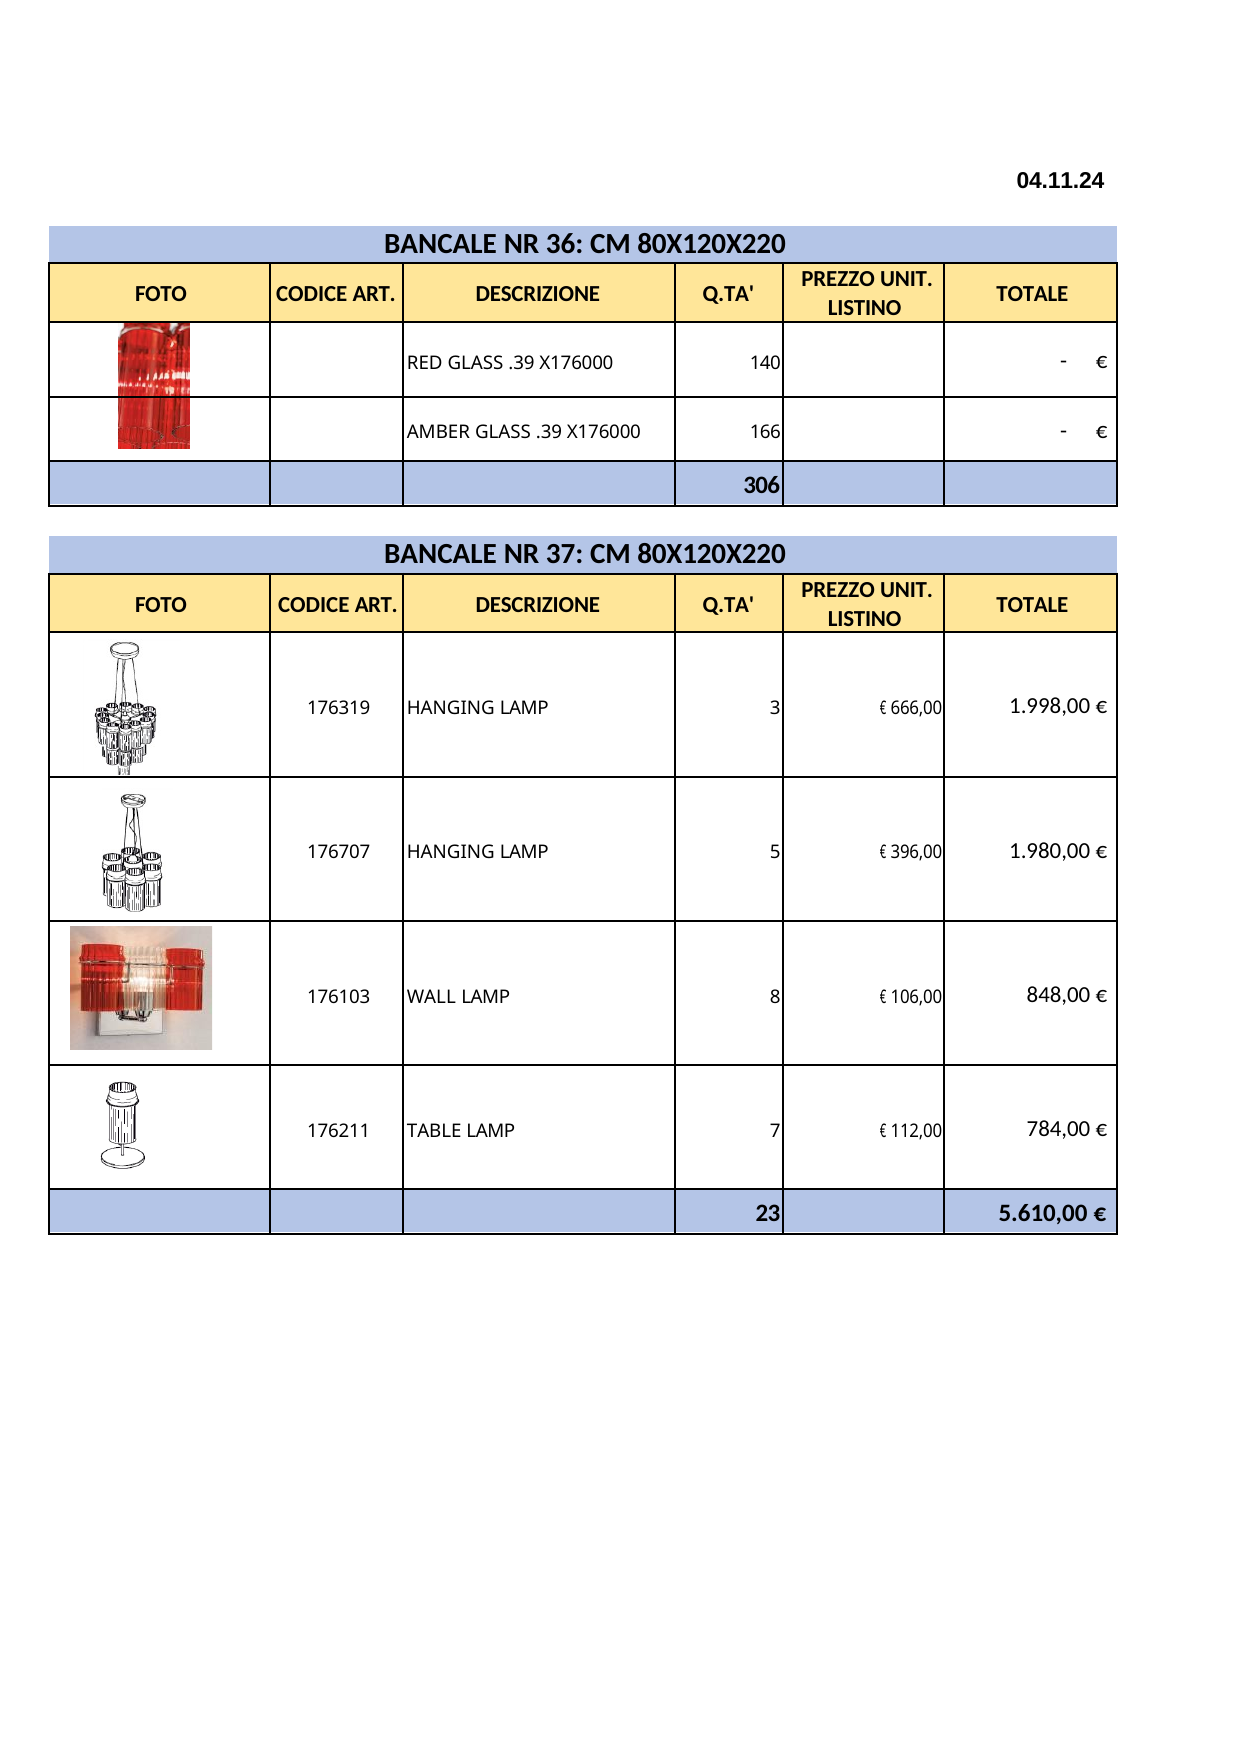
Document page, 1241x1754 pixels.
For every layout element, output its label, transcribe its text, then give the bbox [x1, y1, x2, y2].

table_cell PREZZO UNIT. LISTINO [784, 575, 943, 631]
table_cell 8 [676, 922, 782, 1064]
text 04.11.24 [44, 167, 1104, 194]
table_cell CODICE ART. [271, 575, 402, 631]
table_cell WALL LAMP [404, 922, 674, 1064]
table_cell 306 [676, 462, 782, 504]
table_cell 176211 [271, 1066, 402, 1188]
table_cell DESCRIZIONE [404, 264, 674, 321]
table_cell [50, 778, 269, 920]
table_cell 784,00 € [945, 1066, 1116, 1188]
table_cell CODICE ART. [271, 264, 402, 321]
table_cell 140 [676, 323, 782, 396]
table_cell [784, 462, 943, 504]
picture [70, 926, 213, 1050]
table_cell [945, 462, 1116, 504]
table_cell 23 [676, 1190, 782, 1232]
table_cell 7 [676, 1066, 782, 1188]
table_cell [784, 1190, 943, 1232]
table_cell 1.998,00 € [945, 633, 1116, 776]
table_header BANCALE NR 37: CM 80X120X220 [49, 536, 1117, 573]
table_cell [50, 462, 269, 504]
table_cell € 396,00 [784, 778, 943, 920]
table_cell € 112,00 [784, 1066, 943, 1188]
table_cell TOTALE [945, 264, 1116, 321]
picture [82, 639, 181, 775]
table_cell [784, 398, 943, 460]
picture [74, 1071, 177, 1188]
table_cell 848,00 € [945, 922, 1116, 1064]
table_cell Q.TA' [676, 264, 782, 321]
table_cell [50, 1190, 269, 1232]
table_cell 176319 [271, 633, 402, 776]
table_cell 176707 [271, 778, 402, 920]
table_cell 166 [676, 398, 782, 460]
table_cell [50, 1066, 269, 1188]
table_cell - € [945, 323, 1116, 396]
table_cell HANGING LAMP [404, 778, 674, 920]
table_cell FOTO [50, 575, 269, 631]
table_cell - € [945, 398, 1116, 460]
table_cell € 666,00 [784, 633, 943, 776]
table_cell TABLE LAMP [404, 1066, 674, 1188]
table_cell 5 [676, 778, 782, 920]
table_cell [50, 633, 269, 776]
table_cell € 106,00 [784, 922, 943, 1064]
table_cell [271, 398, 402, 460]
table_cell [271, 323, 402, 396]
table_cell [50, 323, 269, 396]
table_cell [50, 922, 269, 1064]
table_cell FOTO [50, 264, 269, 321]
table_cell [50, 398, 269, 460]
table_cell RED GLASS .39 X176000 [404, 323, 674, 396]
table_cell [784, 323, 943, 396]
table_cell [404, 1190, 674, 1232]
table_cell HANGING LAMP [404, 633, 674, 776]
table_cell Q.TA' [676, 575, 782, 631]
table_header BANCALE NR 36: CM 80X120X220 [49, 226, 1117, 262]
table_cell 5.610,00 € [945, 1190, 1116, 1232]
table_cell [271, 462, 402, 504]
table_cell [271, 1190, 402, 1232]
table_cell [404, 462, 674, 504]
table_cell PREZZO UNIT. LISTINO [784, 264, 943, 321]
table_cell TOTALE [945, 575, 1116, 631]
table_cell AMBER GLASS .39 X176000 [404, 398, 674, 460]
table_cell 3 [676, 633, 782, 776]
table_cell 176103 [271, 922, 402, 1064]
table_cell DESCRIZIONE [404, 575, 674, 631]
picture [101, 788, 174, 912]
table_cell 1.980,00 € [945, 778, 1116, 920]
